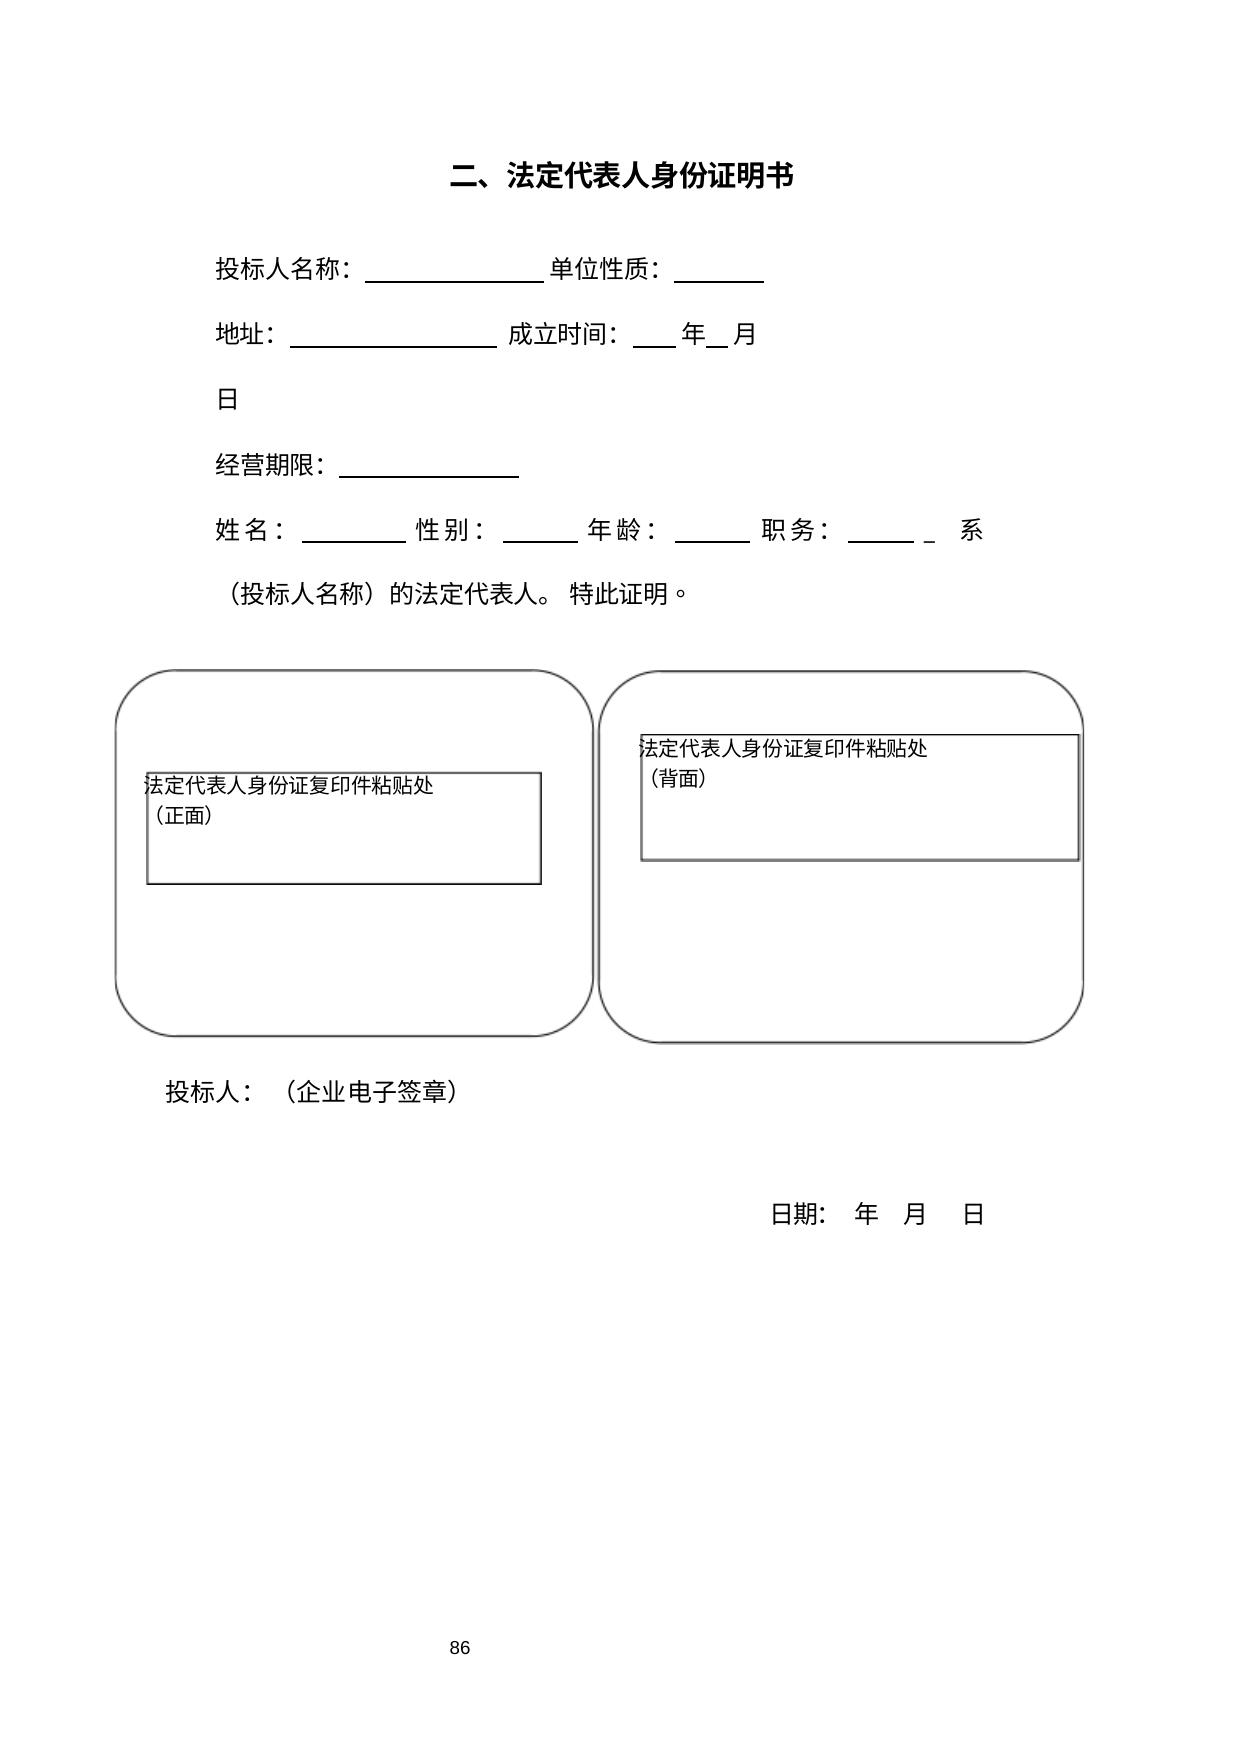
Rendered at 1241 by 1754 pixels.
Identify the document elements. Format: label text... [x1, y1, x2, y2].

text 投标人： （企业电子签章） [165, 1076, 1084, 1108]
text 投标人名称： 单位性质： 地址： 成立时间： 年 月 日 [215, 250, 764, 416]
text 姓名： 性别： 年龄： 职务： _ 系 （投标人名称）的法定代表人。 特此证明。 [215, 510, 985, 611]
picture [114, 669, 1085, 1045]
text 二、法定代表人身份证明书 [449, 155, 1084, 194]
text 经营期限： [215, 448, 1084, 481]
text 日期： 年 月 日 [769, 1197, 1084, 1230]
